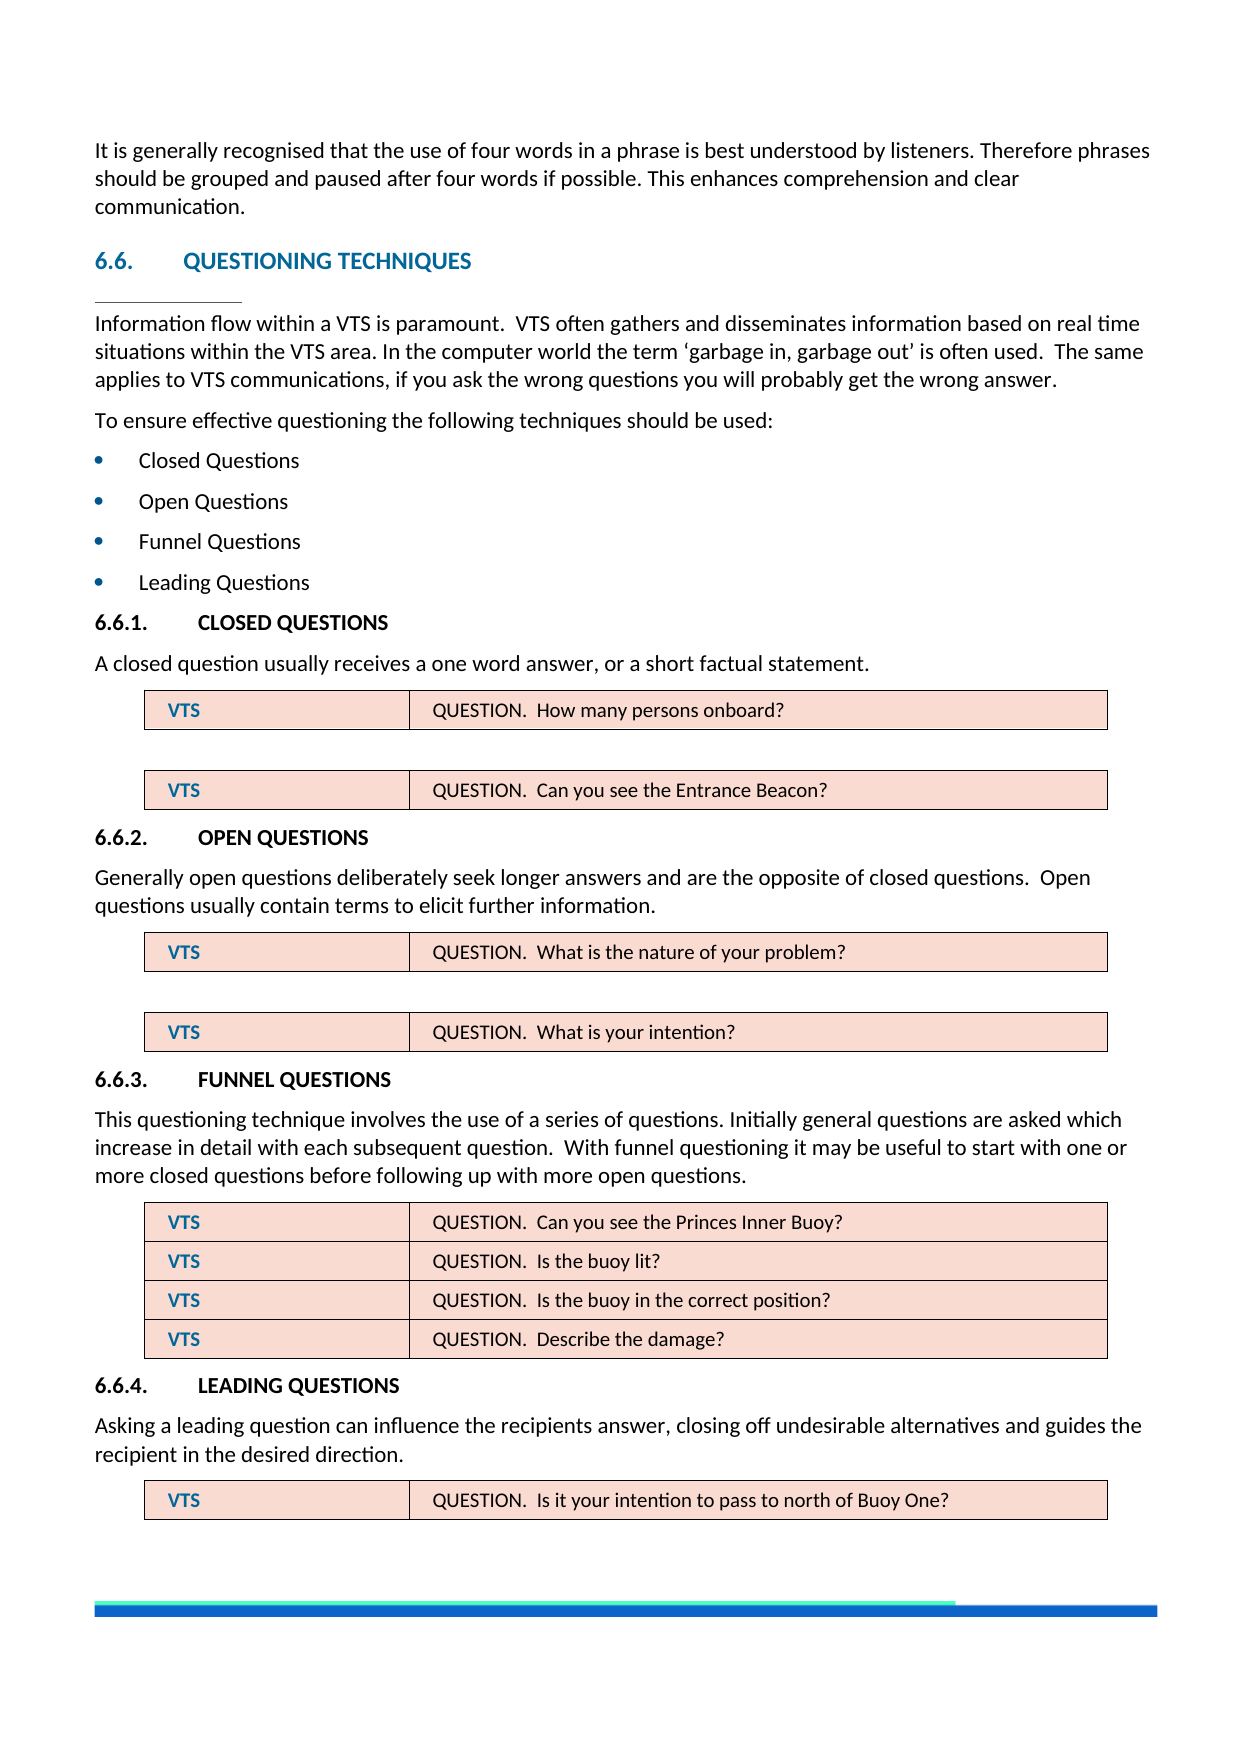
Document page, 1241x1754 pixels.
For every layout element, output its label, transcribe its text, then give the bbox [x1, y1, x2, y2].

table_header QUESTION. Can you see the Princes Inner Buoy? [410, 1203, 1107, 1241]
table_header VTS [145, 691, 409, 728]
text Leading Questions [94, 568, 1157, 596]
table_cell QUESTION. Describe the damage? [410, 1320, 1107, 1358]
table_header VTS [145, 1013, 409, 1051]
table_header VTS [145, 933, 409, 971]
subtitle QUESTIONING TECHNIQUES [94, 246, 1157, 276]
table_header QUESTION. Can you see the Entrance Beacon? [410, 771, 1107, 809]
text This questioning technique involves the use of a series of questions. Initially general questions are asked which increase in detail with each subsequent question. With funnel questioning it may be useful to start with one or more closed questions before following up with more open questions. [94, 1105, 1157, 1189]
table_header QUESTION. Is it your intention to pass to north of Buoy One? [410, 1481, 1107, 1519]
table_header VTS [145, 771, 409, 809]
text To ensure effective questioning the following techniques should be used: [94, 406, 1157, 434]
table_header QUESTION. How many persons onboard? [410, 691, 1107, 728]
text Open Questions [94, 487, 1157, 515]
subtitle CLOSED QUESTIONS [94, 608, 1157, 637]
table_header VTS [145, 1203, 409, 1241]
text Funnel Questions [94, 527, 1157, 556]
table_header VTS [145, 1481, 409, 1519]
text Generally open questions deliberately seek longer answers and are the opposite of closed questions. Open questions usually contain terms to elicit further information. [94, 863, 1157, 919]
table_cell VTS [145, 1281, 409, 1319]
text A closed question usually receives a one word answer, or a short factual statement. [94, 649, 1157, 677]
text Asking a leading question can influence the recipients answer, closing off undesirable alternatives and guides the recipient in the desired direction. [94, 1412, 1157, 1468]
table_cell QUESTION. Is the buoy in the correct position? [410, 1281, 1107, 1319]
table_header QUESTION. What is your intention? [410, 1013, 1107, 1051]
subtitle OPEN QUESTIONS [94, 823, 1157, 851]
subtitle FUNNEL QUESTIONS [94, 1065, 1157, 1093]
table_cell VTS [145, 1320, 409, 1358]
table_header QUESTION. What is the nature of your problem? [410, 933, 1107, 971]
picture [94, 1601, 1158, 1617]
text It is generally recognised that the use of four words in a phrase is best understood by listeners. Therefore phrases should be grouped and paused after four words if possible. This enhances comprehension and clear communication. [94, 136, 1157, 221]
table_cell VTS [145, 1242, 409, 1280]
text Closed Questions [94, 446, 1157, 474]
table_cell QUESTION. Is the buoy lit? [410, 1242, 1107, 1280]
text Information flow within a VTS is paramount. VTS often gathers and disseminates information based on real time situations within the VTS area. In the computer world the term ‘garbage in, garbage out’ is often used. The same applies to VTS communications, if you ask the wrong questions you will probably get the wrong answer. [94, 309, 1157, 393]
subtitle LEADING QUESTIONS [94, 1371, 1157, 1399]
